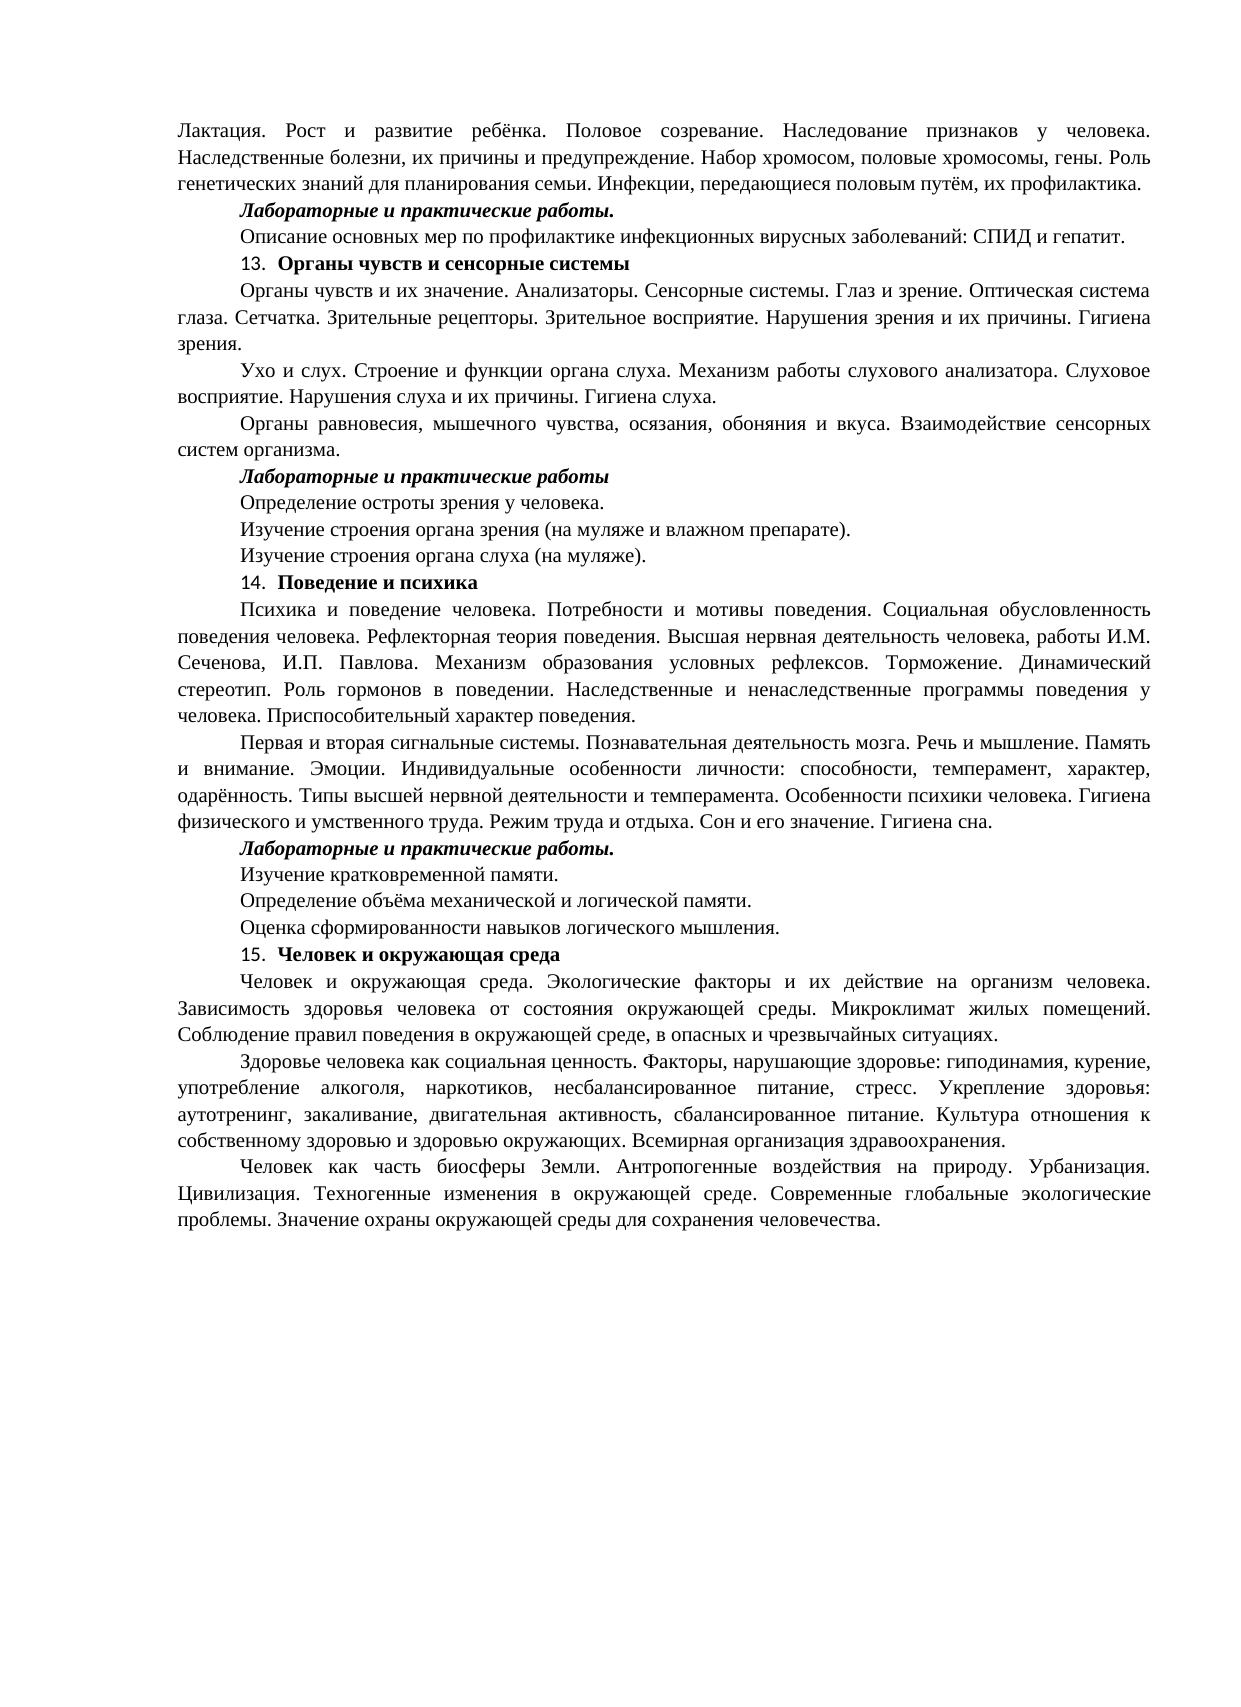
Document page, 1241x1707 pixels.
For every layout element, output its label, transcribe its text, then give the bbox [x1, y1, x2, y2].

list Человек и окружающая среда [240, 941, 1152, 967]
text Изучение строения органа зрения (на муляже и влажном препарате). [177, 516, 1152, 541]
text Лабораторные и практические работы [177, 463, 1152, 488]
text Лабораторные и практические работы. [177, 197, 1152, 222]
text Оценка сформированности навыков логического мышления. [177, 915, 1152, 939]
text Описание основных мер по профилактике инфекционных вирусных заболеваний: СПИД и гепатит. [177, 224, 1152, 248]
text Лабораторные и практические работы. [177, 835, 1152, 859]
text Изучение строения органа слуха (на муляже). [177, 543, 1152, 567]
text Ухо и слух. Строение и функции органа слуха. Механизм работы слухового анализатора. Слуховое восприятие. Нарушения слуха и их причины. Гигиена слуха. [177, 358, 1152, 408]
text Определение остроты зрения у человека. [177, 490, 1152, 514]
text Человек и окружающая среда. Экологические факторы и их действие на организм человека. Зависимость здоровья человека от состояния окружающей среды. Микроклимат жилых помещений. Соблюдение правил поведения в окружающей среде, в опасных и чрезвычайных ситуациях. [177, 969, 1152, 1046]
text Психика и поведение человека. Потребности и мотивы поведения. Социальная обусловленность поведения человека. Рефлекторная теория поведения. Высшая нервная деятельность человека, работы И.М. Сеченова, И.П. Павлова. Механизм образования условных рефлексов. Торможение. Динамический стереотип. Роль гормонов в поведении. Наследственные и ненаследственные программы поведения у человека. Приспособительный характер поведения. [177, 597, 1152, 727]
list Органы чувств и сенсорные системы [240, 250, 1152, 276]
text Изучение кратковременной памяти. [177, 862, 1152, 886]
text Здоровье человека как социальная ценность. Факторы, нарушающие здоровье: гиподинамия, курение, употребление алкоголя, наркотиков, несбалансированное питание, стресс. Укрепление здоровья: аутотренинг, закаливание, двигательная активность, сбалансированное питание. Культура отношения к собственному здоровью и здоровью окружающих. Всемирная организация здравоохранения. [177, 1048, 1152, 1152]
text Человек как часть биосферы Земли. Антропогенные воздействия на природу. Урбанизация. Цивилизация. Техногенные изменения в окружающей среде. Современные глобальные экологические проблемы. Значение охраны окружающей среды для сохранения человечества. [177, 1154, 1152, 1231]
text Органы чувств и их значение. Анализаторы. Сенсорные системы. Глаз и зрение. Оптическая система глаза. Сетчатка. Зрительные рецепторы. Зрительное восприятие. Нарушения зрения и их причины. Гигиена зрения. [177, 278, 1152, 355]
text Первая и вторая сигнальные системы. Познавательная деятельность мозга. Речь и мышление. Память и внимание. Эмоции. Индивидуальные особенности личности: способности, темперамент, характер, одарённость. Типы высшей нервной деятельности и темперамента. Особенности психики человека. Гигиена физического и умственного труда. Режим труда и отдыха. Сон и его значение. Гигиена сна. [177, 729, 1152, 833]
text Органы равновесия, мышечного чувства, осязания, обоняния и вкуса. Взаимодействие сенсорных систем организма. [177, 411, 1152, 461]
text Определение объёма механической и логической памяти. [177, 888, 1152, 912]
list Поведение и психика [240, 569, 1152, 595]
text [177, 118, 1152, 195]
